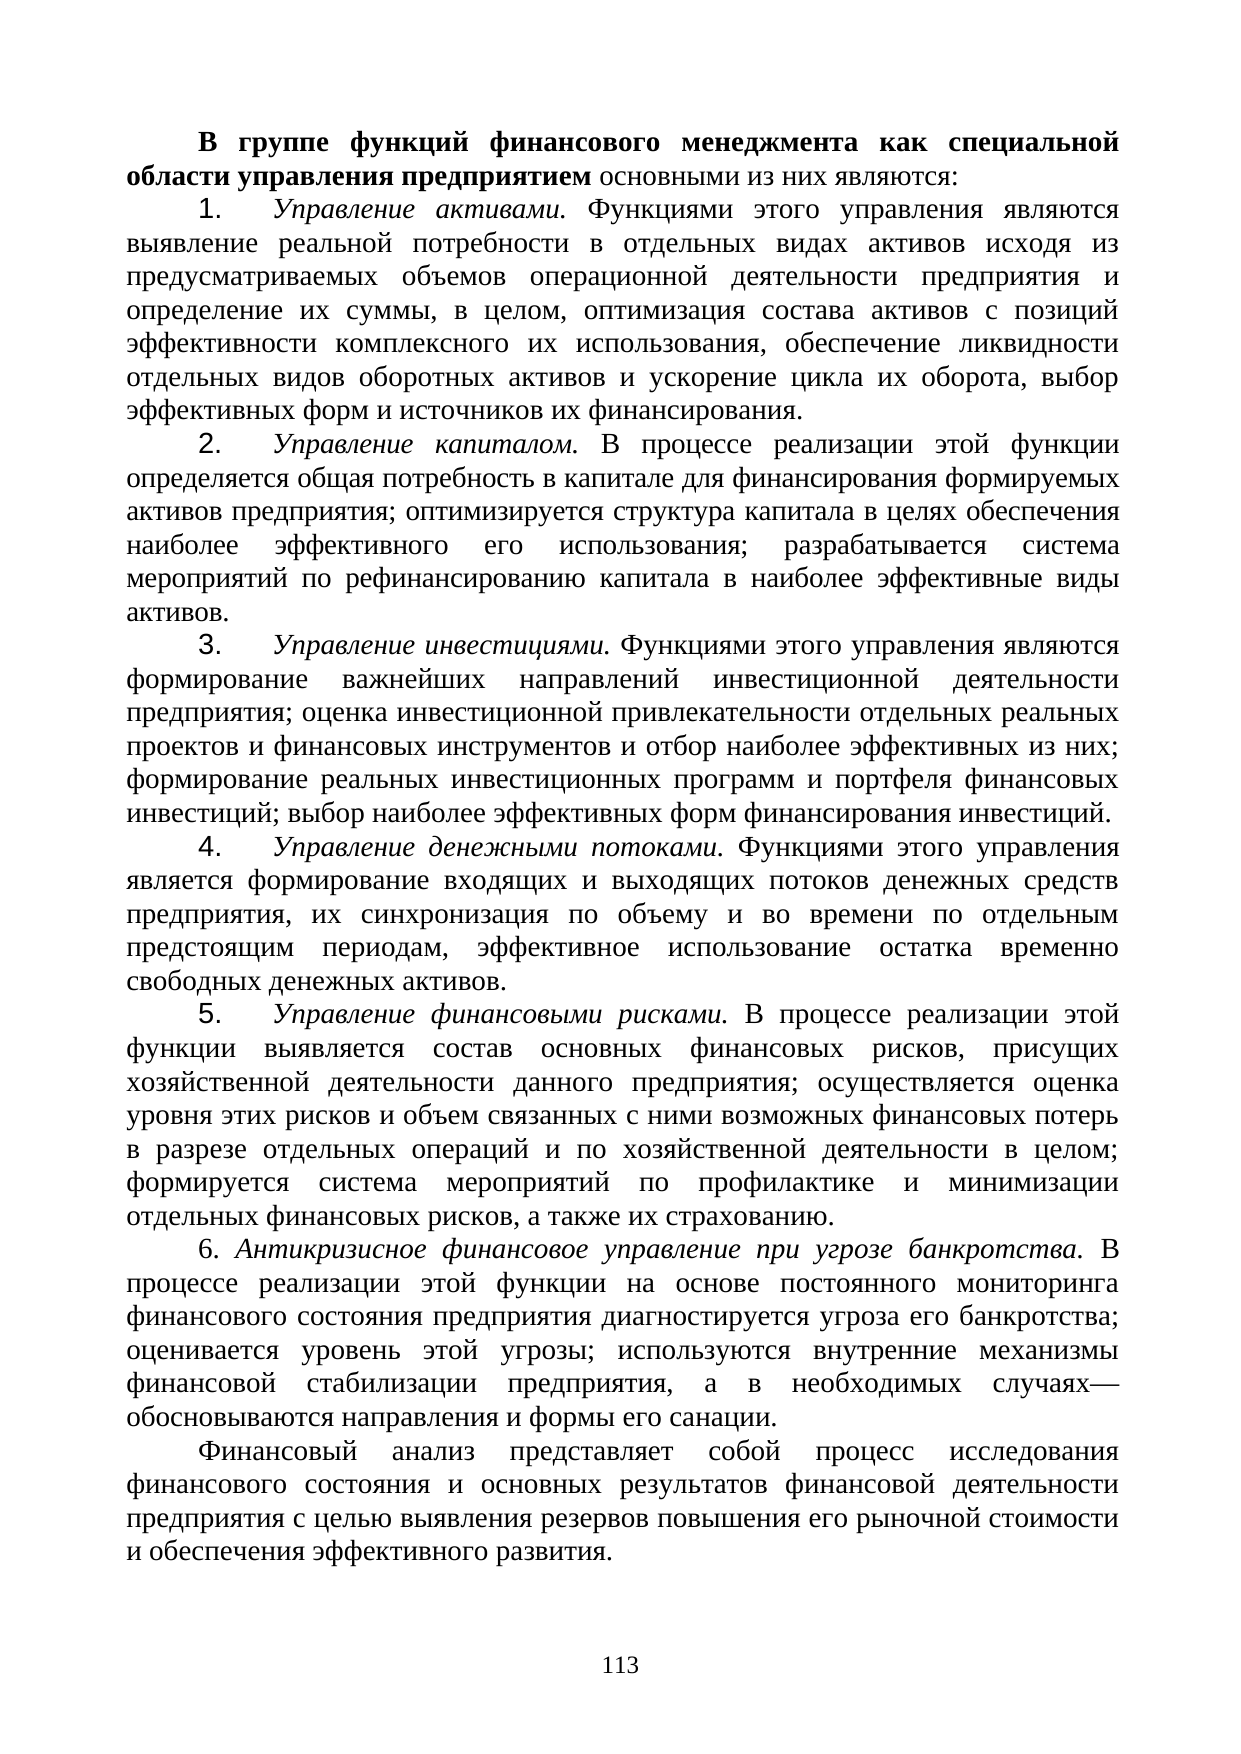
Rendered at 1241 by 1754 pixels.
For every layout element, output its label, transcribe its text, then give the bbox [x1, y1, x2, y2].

text В группе функций финансового менеджмента как специальной области управления предприятием основными из них являются: [126, 124, 1120, 191]
list Управление инвестициями. Функциями этого управления являются формирование важнейших направлений инвестиционной деятельности предприятия; оценка инвестиционной привлекательности отдельных реальных проектов и финансовых инструментов и отбор наиболее эффективных из них; формирование реальных инвестиционных программ и портфеля финансовых инвестиций; выбор наиболее эффективных форм финансирования инвестиций. [126, 627, 1120, 829]
list Управление денежными потоками. Функциями этого управления является формирование входящих и выходящих потоков денежных средств предприятия, их синхронизация по объему и во времени по отдельным предстоящим периодам, эффективное использование остатка временно свободных денежных активов. [126, 829, 1120, 997]
list Управление активами. Функциями этого управления являются выявление реальной потребности в отдельных видах активов исходя из предусматриваемых объемов операционной деятельности предприятия и определение их суммы, в целом, оптимизация состава активов с позиций эффективности комплексного их использования, обеспечение ликвидности отдельных видов оборотных активов и ускорение цикла их оборота, выбор эффективных форм и источников их финансирования. [126, 191, 1120, 426]
list Управление капиталом. В процессе реализации этой функции определяется общая потребность в капитале для финансирования формируемых активов предприятия; оптимизируется структура капитала в целях обеспечения наиболее эффективного его использования; разрабатывается система мероприятий по рефинансированию капитала в наиболее эффективные виды активов. [126, 426, 1120, 627]
text 6. Антикризисное финансовое управление при угрозе банкротства. В процессе реализации этой функции на основе постоянного мониторинга финансового состояния предприятия диагностируется угроза его банкротства; оценивается уровень этой угрозы; используются внутренние механизмы финансовой стабилизации предприятия, а в необходимых случаях—обосновываются направления и формы его санации. [126, 1231, 1120, 1433]
list Управление финансовыми рисками. В процессе реализации этой функции выявляется состав основных финансовых рисков, присущих хозяйственной деятельности данного предприятия; осуществляется оценка уровня этих рисков и объем связанных с ними возможных финансовых потерь в разрезе отдельных операций и по хозяйственной деятельности в целом; формируется система мероприятий по профилактике и минимизации отдельных финансовых рисков, а также их страхованию. [126, 997, 1120, 1231]
text Финансовый анализ представляет собой процесс исследования финансового состояния и основных результатов финансовой деятельности предприятия с целью выявления резервов повышения его рыночной стоимости и обеспечения эффективного развития. [126, 1433, 1120, 1567]
